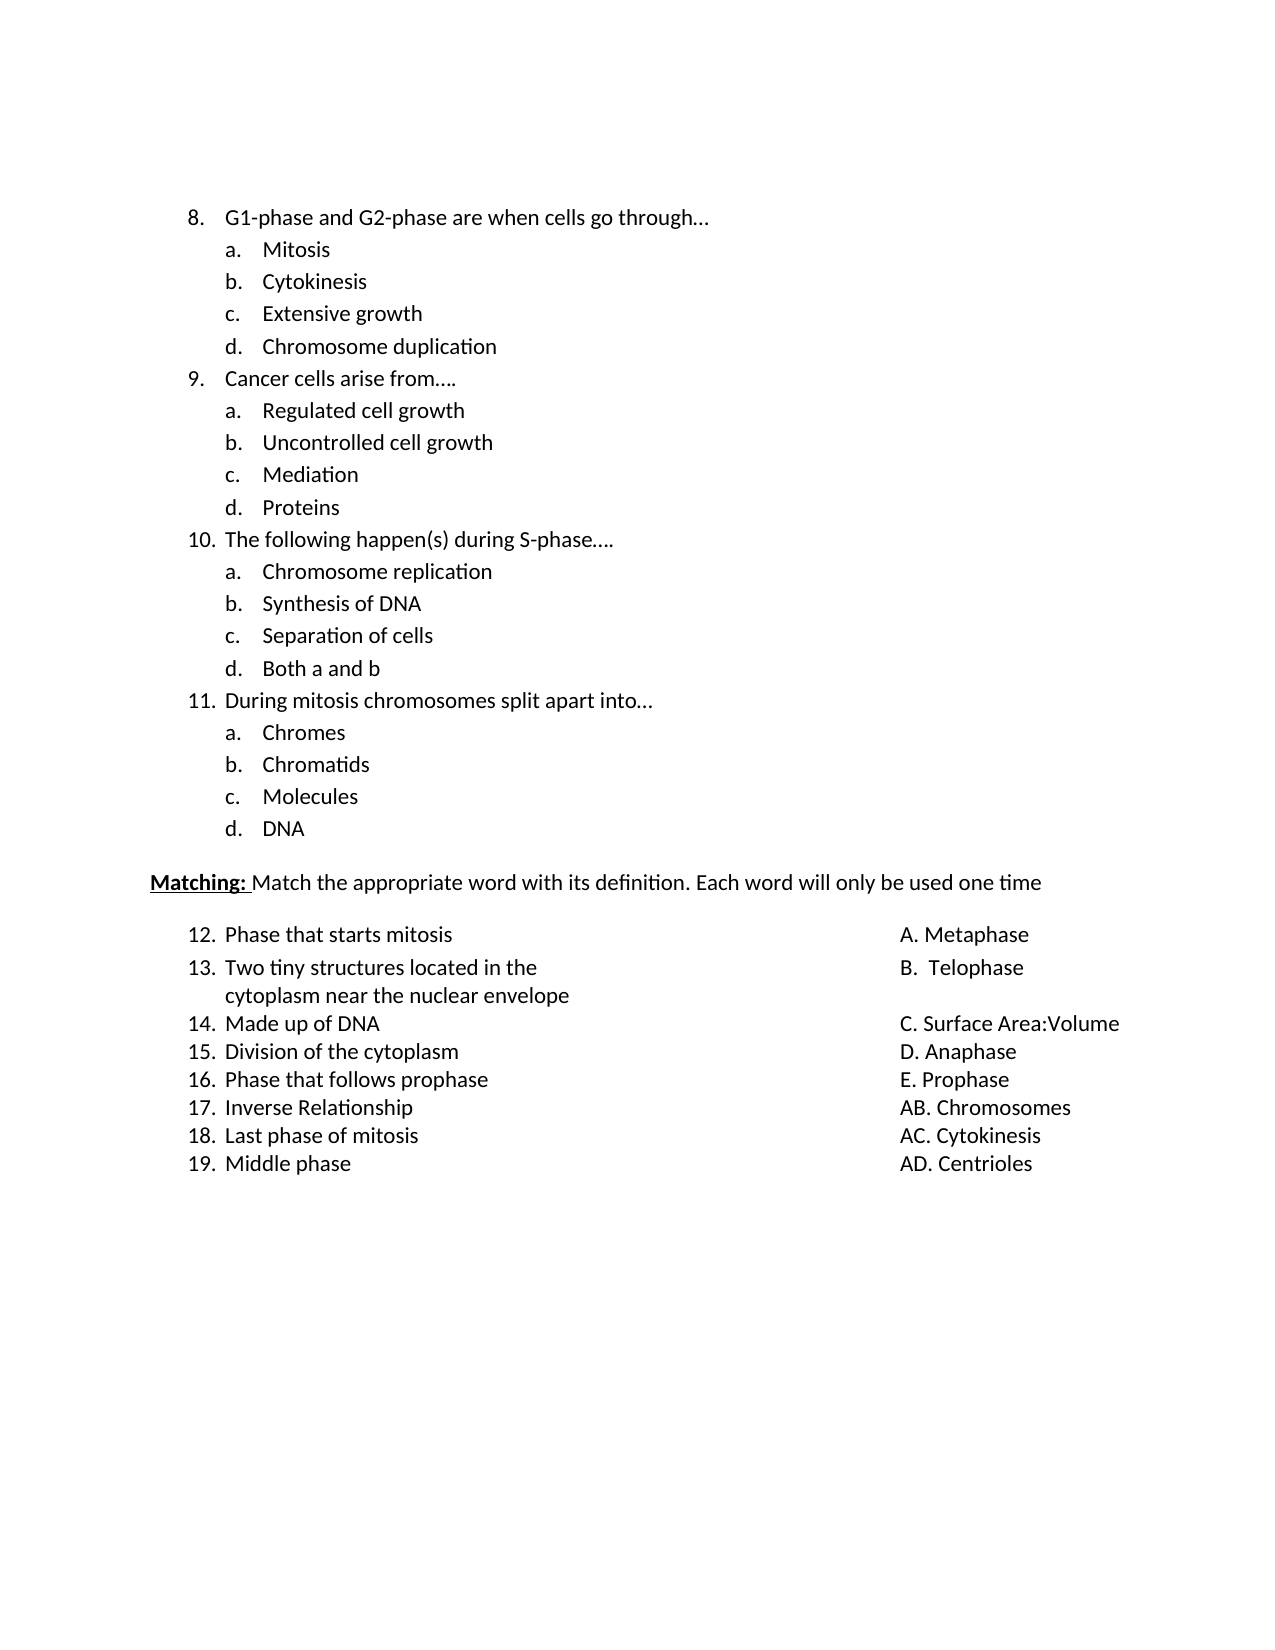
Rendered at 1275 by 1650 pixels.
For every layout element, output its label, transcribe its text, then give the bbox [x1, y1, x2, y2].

list Separation of cells [225, 621, 1125, 649]
list Phase that starts mitosis A. Metaphase [187, 921, 1125, 949]
list Cancer cells arise from…. [187, 364, 1125, 392]
list cytoplasm near the nuclear envelope [225, 981, 1125, 1009]
list Chromes [225, 718, 1125, 746]
list Chromosome duplication [225, 332, 1125, 360]
list Middle phase AD. Centrioles [187, 1149, 1125, 1177]
list Extensive growth [225, 299, 1125, 328]
list Mitosis [225, 235, 1125, 263]
list Regulated cell growth [225, 396, 1125, 424]
list During mitosis chromosomes split apart into… [187, 686, 1125, 714]
list G1-phase and G2-phase are when cells go through… [187, 203, 1125, 231]
list Two tiny structures located in the B. Telophase [187, 953, 1125, 981]
list The following happen(s) during S-phase…. [187, 525, 1125, 553]
list DNA [225, 814, 1125, 843]
list Made up of DNA C. Surface Area:Volume [187, 1009, 1125, 1037]
list Inverse Relationship AB. Chromosomes [187, 1093, 1125, 1121]
list Proteins [225, 493, 1125, 521]
list Both a and b [225, 654, 1125, 682]
list Last phase of mitosis AC. Cytokinesis [187, 1121, 1125, 1149]
list Division of the cytoplasm D. Anaphase [187, 1037, 1125, 1065]
list Synthesis of DNA [225, 589, 1125, 617]
list Chromosome replication [225, 557, 1125, 585]
list Uncontrolled cell growth [225, 428, 1125, 456]
list Molecules [225, 782, 1125, 810]
list Chromatids [225, 750, 1125, 778]
list Cytokinesis [225, 267, 1125, 295]
list Phase that follows prophase E. Prophase [187, 1065, 1125, 1093]
list Mediation [225, 461, 1125, 488]
text Matching: Match the appropriate word with its definition. Each word will only be used one time [150, 868, 1125, 896]
